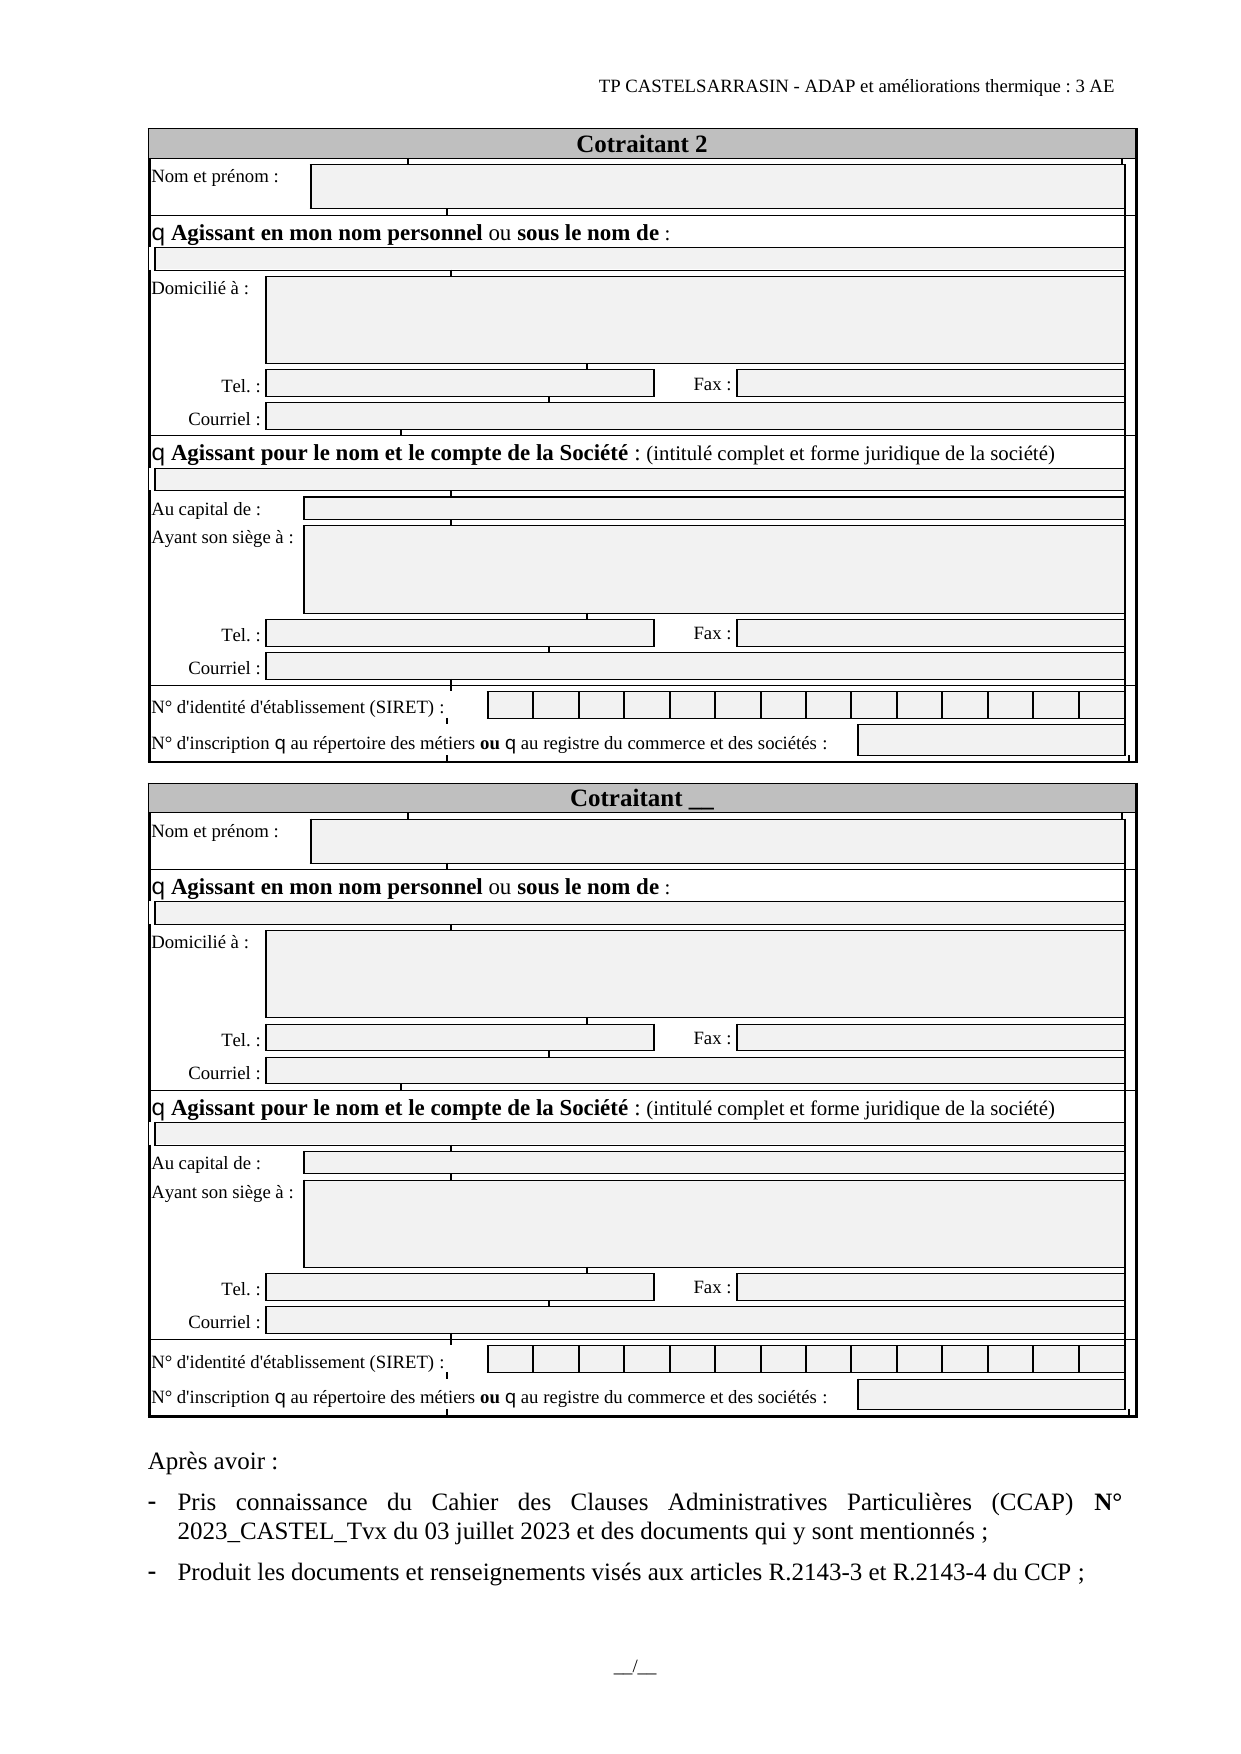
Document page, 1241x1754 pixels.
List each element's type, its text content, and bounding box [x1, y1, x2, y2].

table_cell [452, 491, 1124, 496]
table_cell [1126, 724, 1135, 755]
table_cell [448, 718, 1124, 724]
table_cell [1080, 1346, 1124, 1372]
table_cell [898, 1346, 941, 1372]
table_cell [550, 1050, 1124, 1057]
table_cell [1123, 159, 1135, 164]
table_cell Domicilié à : [151, 276, 265, 363]
table_cell [149, 468, 154, 490]
table_cell [852, 1346, 896, 1372]
table_cell [1126, 1379, 1135, 1409]
table_cell [156, 469, 1124, 490]
table_cell Nom et prénom : [151, 164, 310, 208]
table_cell [625, 1346, 669, 1372]
table_cell [943, 1346, 987, 1372]
list Produit les documents et renseignements visés aux articles R.2143-3 et R.2143-4 du CCP ; [148, 1557, 1122, 1586]
table_cell [1126, 1151, 1135, 1173]
table_cell [452, 1334, 1124, 1339]
table_cell [305, 526, 1124, 613]
table_cell [305, 1181, 1124, 1267]
table_cell [1126, 1091, 1135, 1122]
table_cell [534, 692, 578, 718]
table_cell [1126, 1340, 1135, 1345]
table_cell [1126, 436, 1135, 468]
table_cell [1034, 1346, 1078, 1372]
table_cell [1126, 870, 1135, 901]
table_cell [151, 1083, 400, 1089]
table_cell [943, 692, 987, 718]
table_cell [1126, 646, 1135, 652]
table_cell [452, 1146, 1124, 1151]
table_header Cotraitant __ [149, 784, 1135, 812]
table_cell [151, 490, 450, 496]
table_cell [156, 902, 1124, 924]
table_cell [452, 925, 1124, 930]
table_cell [151, 755, 446, 761]
table_cell Nom et prénom : [151, 819, 310, 863]
table_cell Courriel : [151, 1057, 265, 1083]
table_cell [1126, 276, 1135, 363]
table_cell [267, 1307, 1124, 1333]
table_cell [1126, 1057, 1135, 1083]
text Après avoir : [148, 1446, 1122, 1475]
table_cell [550, 396, 1124, 402]
table_cell Ayant son siège à : [151, 525, 303, 613]
table_cell [580, 692, 623, 718]
table_cell [1126, 686, 1135, 691]
table_cell [151, 159, 407, 164]
table_cell [452, 1340, 1124, 1345]
table_cell [1126, 396, 1135, 402]
table_cell [1126, 247, 1135, 269]
table_cell [151, 1340, 450, 1345]
table_cell [1126, 1173, 1135, 1179]
table_cell [1126, 819, 1135, 863]
table_cell [671, 692, 714, 718]
table_cell [1126, 1083, 1135, 1089]
table_cell [588, 614, 1124, 619]
table_cell [448, 755, 1128, 761]
table_cell Tel. : [151, 619, 265, 646]
table_cell [1126, 863, 1135, 869]
table_cell [409, 159, 1121, 164]
table_cell [1126, 1122, 1135, 1144]
table_cell Fax : [655, 1024, 736, 1050]
table_cell [1126, 679, 1135, 685]
table_cell [489, 692, 532, 718]
table_cell [151, 208, 446, 214]
table_cell [762, 692, 805, 718]
table_cell [1126, 930, 1135, 1017]
table_cell [588, 364, 1124, 369]
table_cell [1126, 1017, 1135, 1023]
table_cell N° d'inscription q au répertoire des métiers ou q au registre du commerce et des sociétés : [151, 724, 857, 755]
table_cell Fax : [655, 369, 736, 396]
table_cell [448, 864, 1124, 869]
table_cell [151, 924, 450, 930]
table_cell [312, 165, 1124, 208]
table_cell Ayant son siège à : [151, 1180, 303, 1267]
table_cell [409, 813, 1121, 818]
table_cell [305, 1152, 1124, 1173]
table_cell [588, 1268, 1124, 1273]
table_cell [1126, 490, 1135, 496]
table_cell [550, 646, 1124, 652]
table_cell [625, 692, 669, 718]
table_cell [151, 718, 446, 724]
table_cell [267, 653, 1124, 679]
table_cell [151, 363, 586, 369]
table_cell [151, 813, 407, 818]
table_cell [305, 498, 1124, 519]
table_cell [1126, 652, 1135, 679]
table_cell [1126, 1333, 1135, 1339]
table_cell [402, 1084, 1124, 1089]
table_cell [1126, 1372, 1135, 1378]
table_cell [534, 1346, 578, 1372]
table_cell N° d'identité d'établissement (SIRET) : [151, 1345, 487, 1372]
list Pris connaissance du Cahier des Clauses Administratives Particulières (CCAP) N° 2023_CASTEL_Tvx du 03 juillet 2023 et des documents qui y sont mentionnés ; [148, 1487, 1122, 1545]
table_cell [588, 1018, 1124, 1023]
table_cell [1126, 1180, 1135, 1267]
table_cell [1126, 402, 1135, 429]
table_cell [448, 1409, 1128, 1415]
table_cell [1126, 1273, 1135, 1300]
table_cell N° d'inscription q au répertoire des métiers ou q au registre du commerce et des sociétés : [151, 1379, 857, 1409]
table_cell [1126, 718, 1135, 724]
table_cell [1126, 1024, 1135, 1050]
table_cell [1126, 164, 1135, 208]
table_cell [151, 519, 450, 525]
table_cell [716, 692, 760, 718]
table_cell [1126, 208, 1135, 214]
table_cell Au capital de : [151, 1151, 303, 1173]
table_cell [267, 931, 1124, 1017]
table_cell N° d'identité d'établissement (SIRET) : [151, 691, 487, 718]
table_cell [267, 370, 653, 396]
table_cell Domicilié à : [151, 930, 265, 1017]
table_cell [452, 686, 1124, 691]
table_cell [267, 1274, 653, 1300]
table_cell [151, 1267, 586, 1273]
table_cell [1126, 525, 1135, 613]
table_cell [156, 1123, 1124, 1144]
table_cell [267, 277, 1124, 363]
table_cell [151, 1145, 450, 1151]
table_cell [580, 1346, 623, 1372]
table_cell [1126, 1345, 1135, 1372]
table_cell [1126, 924, 1135, 930]
table_cell [859, 1380, 1124, 1409]
table_cell [151, 646, 548, 652]
table_cell [1123, 813, 1135, 818]
table_cell [267, 1025, 653, 1050]
table_cell [1126, 216, 1135, 247]
table_cell [156, 248, 1124, 269]
table_header Cotraitant 2 [149, 129, 1135, 158]
table_cell [1126, 519, 1135, 525]
table_cell Tel. : [151, 1024, 265, 1050]
table_cell [149, 901, 154, 924]
table_cell [151, 270, 450, 276]
table_cell Tel. : [151, 1273, 265, 1300]
table_cell [151, 1333, 450, 1339]
table_cell [1126, 1145, 1135, 1151]
table_cell [1126, 369, 1135, 396]
table_cell [898, 692, 941, 718]
table_cell [151, 679, 450, 685]
table_cell [807, 692, 850, 718]
table_cell [738, 370, 1124, 396]
table_cell [738, 1025, 1124, 1050]
table_cell [852, 692, 896, 718]
table_cell [149, 247, 154, 269]
table_cell [738, 1274, 1124, 1300]
table_cell [1126, 1306, 1135, 1333]
table_cell [550, 1300, 1124, 1306]
table_cell Courriel : [151, 1306, 265, 1333]
table_cell [1126, 496, 1135, 519]
table_cell [762, 1346, 805, 1372]
table_cell [1126, 429, 1135, 435]
table_cell [267, 403, 1124, 429]
table_cell [312, 820, 1124, 863]
table_cell [807, 1346, 850, 1372]
table_cell Fax : [655, 1273, 736, 1300]
table_cell [671, 1346, 714, 1372]
table_cell Au capital de : [151, 496, 303, 519]
table_cell q Agissant en mon nom personnel ou sous le nom de : [151, 870, 1124, 901]
table_cell [452, 680, 1124, 685]
table_cell [151, 1173, 450, 1179]
table_cell q Agissant pour le nom et le compte de la Société : (intitulé complet et forme juridique de la société) [151, 436, 1124, 468]
table_cell [267, 1058, 1124, 1083]
table_cell [1126, 901, 1135, 924]
table_cell [489, 1346, 532, 1372]
table_cell [716, 1346, 760, 1372]
table_cell [859, 725, 1124, 755]
table_cell [1126, 363, 1135, 369]
table_cell [738, 620, 1124, 646]
table_cell [452, 520, 1124, 525]
table_cell [151, 1017, 586, 1023]
table_cell Fax : [655, 619, 736, 646]
table_cell q Agissant pour le nom et le compte de la Société : (intitulé complet et forme juridique de la société) [151, 1091, 1124, 1122]
table_cell [402, 430, 1124, 435]
table_cell [452, 1174, 1124, 1179]
table_cell [149, 1122, 154, 1144]
table_cell Tel. : [151, 369, 265, 396]
table_cell [151, 1409, 446, 1415]
table_cell [151, 1050, 548, 1057]
table_cell [1126, 691, 1135, 718]
table_cell q Agissant en mon nom personnel ou sous le nom de : [151, 216, 1124, 247]
table_cell [448, 209, 1124, 214]
table_cell [151, 613, 586, 619]
table_cell [1126, 468, 1135, 490]
table_cell [151, 396, 548, 402]
table_cell [151, 1372, 446, 1378]
table_cell [452, 271, 1124, 276]
table_cell [989, 1346, 1032, 1372]
table_cell [1034, 692, 1078, 718]
table_cell [267, 620, 653, 646]
table_cell [1080, 692, 1124, 718]
table_cell [1126, 1267, 1135, 1273]
table_cell [151, 429, 400, 435]
table_cell [1126, 1050, 1135, 1057]
table_cell [1126, 1300, 1135, 1306]
table_cell [989, 692, 1032, 718]
table_cell Courriel : [151, 402, 265, 429]
table_cell [151, 1300, 548, 1306]
table_cell [448, 1372, 1124, 1378]
table_cell [151, 863, 446, 869]
table_cell [1126, 613, 1135, 619]
table_cell [1126, 270, 1135, 276]
table_cell Courriel : [151, 652, 265, 679]
table_cell [1126, 619, 1135, 646]
table_cell [151, 686, 450, 691]
